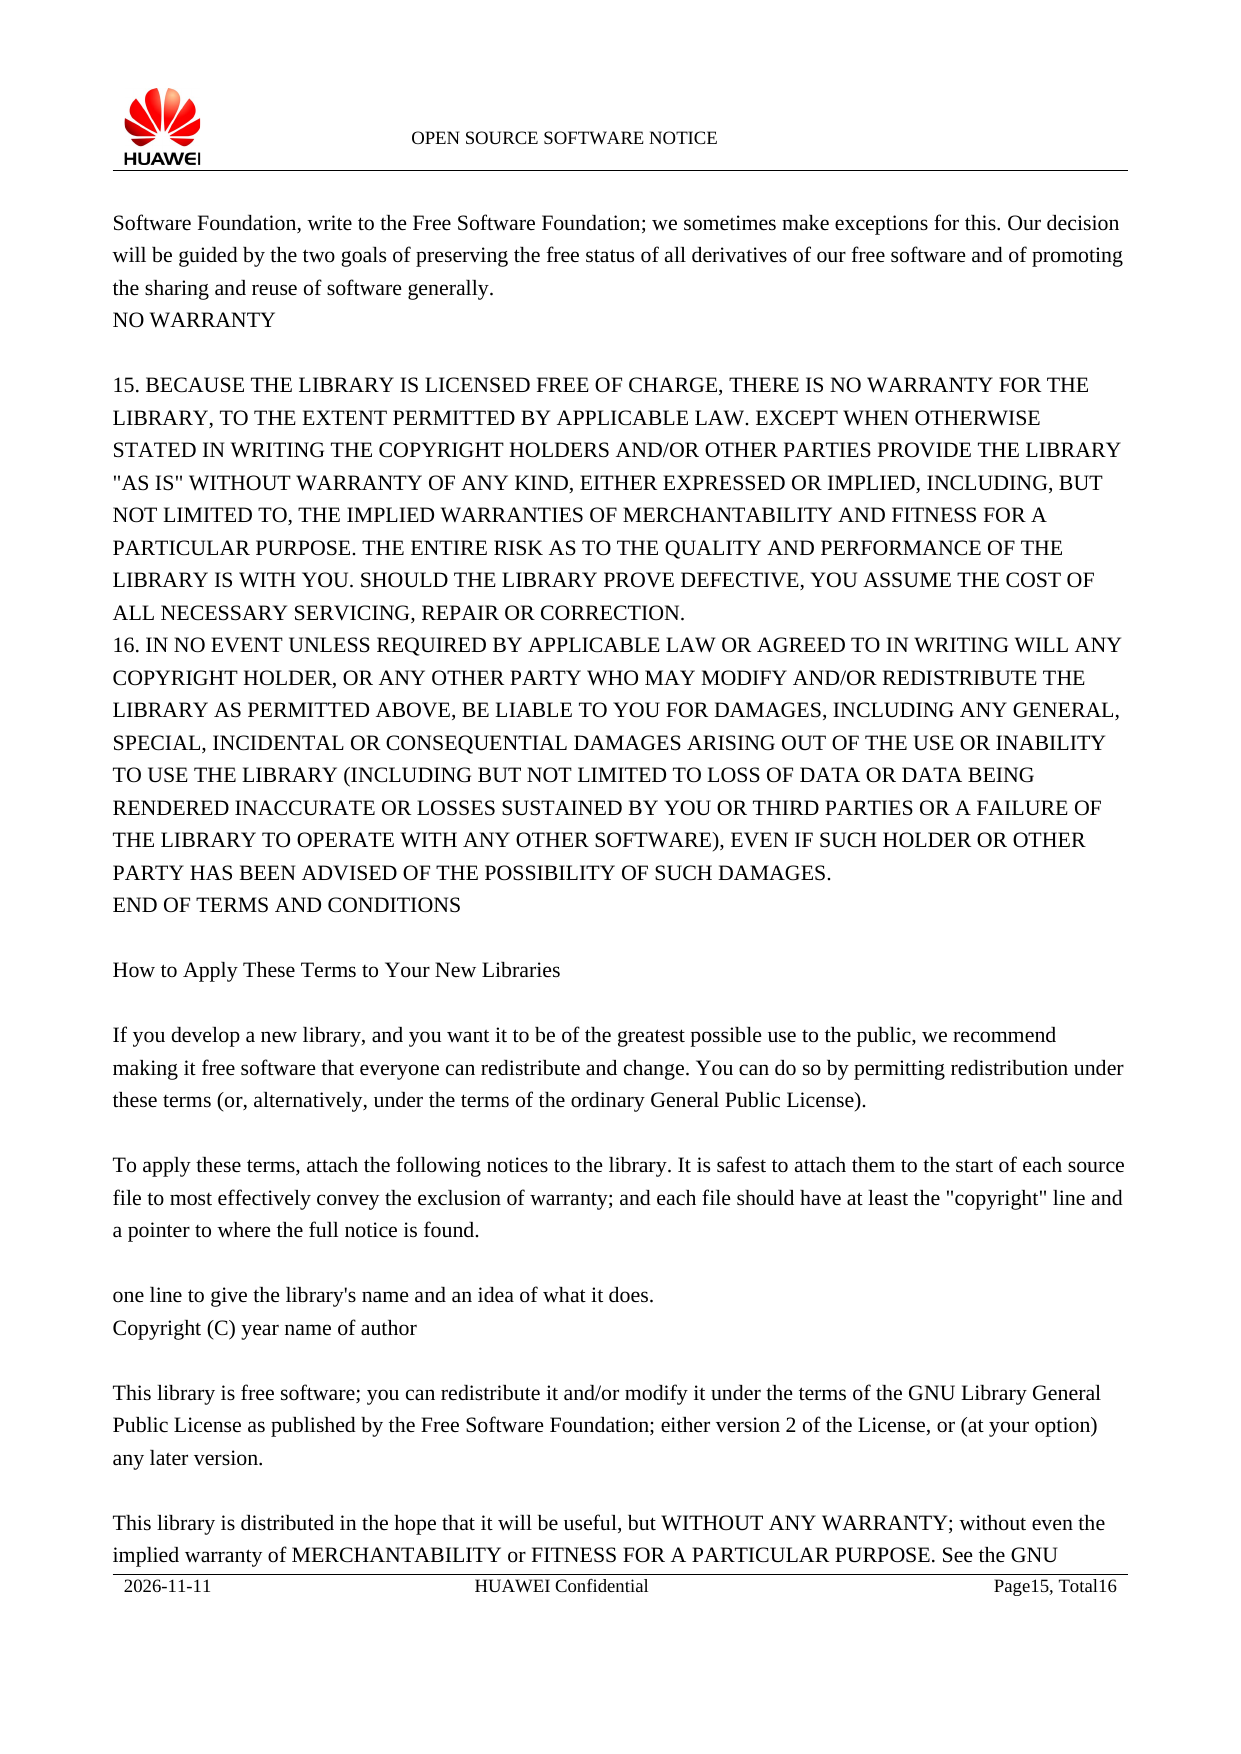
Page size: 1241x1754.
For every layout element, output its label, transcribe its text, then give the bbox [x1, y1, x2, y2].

picture [124, 88, 201, 165]
